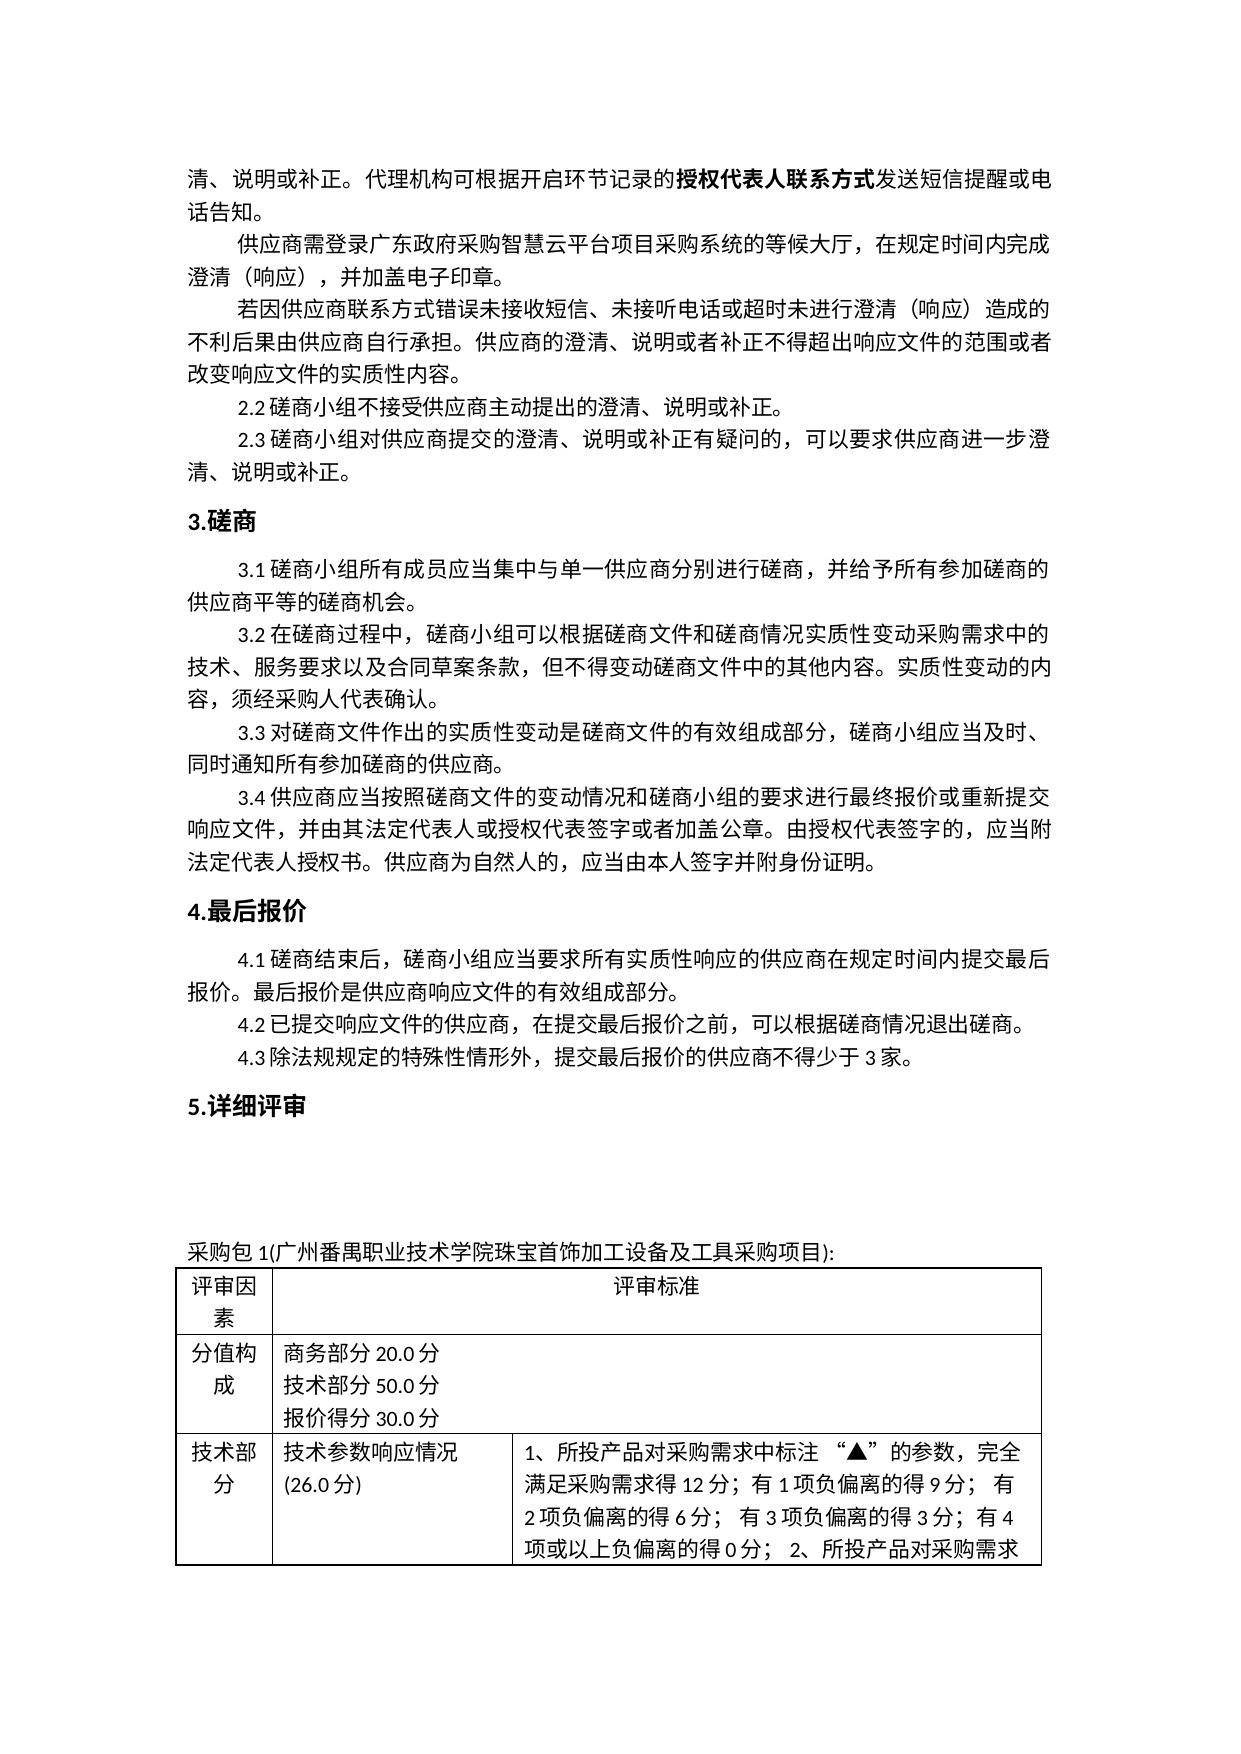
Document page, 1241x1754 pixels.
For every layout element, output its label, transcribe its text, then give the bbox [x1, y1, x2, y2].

text 4.2已提交响应文件的供应商，在提交最后报价之前，可以根据磋商情况退出磋商。 [187, 1007, 1053, 1039]
text 4.最后报价 [187, 877, 1053, 942]
text 2.2磋商小组不接受供应商主动提出的澄清、说明或补正。 [187, 389, 1053, 422]
text 3.磋商 [187, 487, 1053, 552]
text 供应商需登录广东政府采购智慧云平台项目采购系统的等候大厅，在规定时间内完成澄清（响应），并加盖电子印章。 [187, 227, 1053, 292]
text 4.1磋商结束后，磋商小组应当要求所有实质性响应的供应商在规定时间内提交最后报价。最后报价是供应商响应文件的有效组成部分。 [187, 942, 1053, 1007]
text 4.3除法规规定的特殊性情形外，提交最后报价的供应商不得少于3家。 [187, 1039, 1053, 1072]
table_cell 分值构成 [177, 1335, 272, 1433]
text 3.4供应商应当按照磋商文件的变动情况和磋商小组的要求进行最终报价或重新提交响应文件，并由其法定代表人或授权代表签字或者加盖公章。由授权代表签字的，应当附法定代表人授权书。供应商为自然人的，应当由本人签字并附身份证明。 [187, 779, 1053, 877]
text 若因供应商联系方式错误未接收短信、未接听电话或超时未进行澄清（响应）造成的不利后果由供应商自行承担。供应商的澄清、说明或者补正不得超出响应文件的范围或者改变响应文件的实质性内容。 [187, 292, 1053, 389]
table_cell 商务部分20.0分 技术部分50.0分 报价得分30.0分 [273, 1335, 1041, 1433]
table_header 评审标准 [273, 1269, 1041, 1333]
text 采购包1(广州番禺职业技术学院珠宝首饰加工设备及工具采购项目): [187, 1234, 1053, 1267]
text 3.3对磋商文件作出的实质性变动是磋商文件的有效组成部分，磋商小组应当及时、同时通知所有参加磋商的供应商。 [187, 714, 1053, 779]
table_header 评审因素 [177, 1269, 272, 1333]
text 2.3磋商小组对供应商提交的澄清、说明或补正有疑问的，可以要求供应商进一步澄清、说明或补正。 [187, 422, 1053, 487]
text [187, 162, 1053, 227]
text 5.详细评审 [187, 1072, 1053, 1137]
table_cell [513, 1434, 1041, 1564]
text 3.1磋商小组所有成员应当集中与单一供应商分别进行磋商，并给予所有参加磋商的供应商平等的磋商机会。 [187, 552, 1053, 617]
table_cell 技术参数响应情况 (26.0分) [273, 1434, 512, 1564]
text 3.2在磋商过程中，磋商小组可以根据磋商文件和磋商情况实质性变动采购需求中的技术、服务要求以及合同草案条款，但不得变动磋商文件中的其他内容。实质性变动的内容，须经采购人代表确认。 [187, 617, 1053, 714]
table_cell 技术部分 [177, 1434, 272, 1564]
